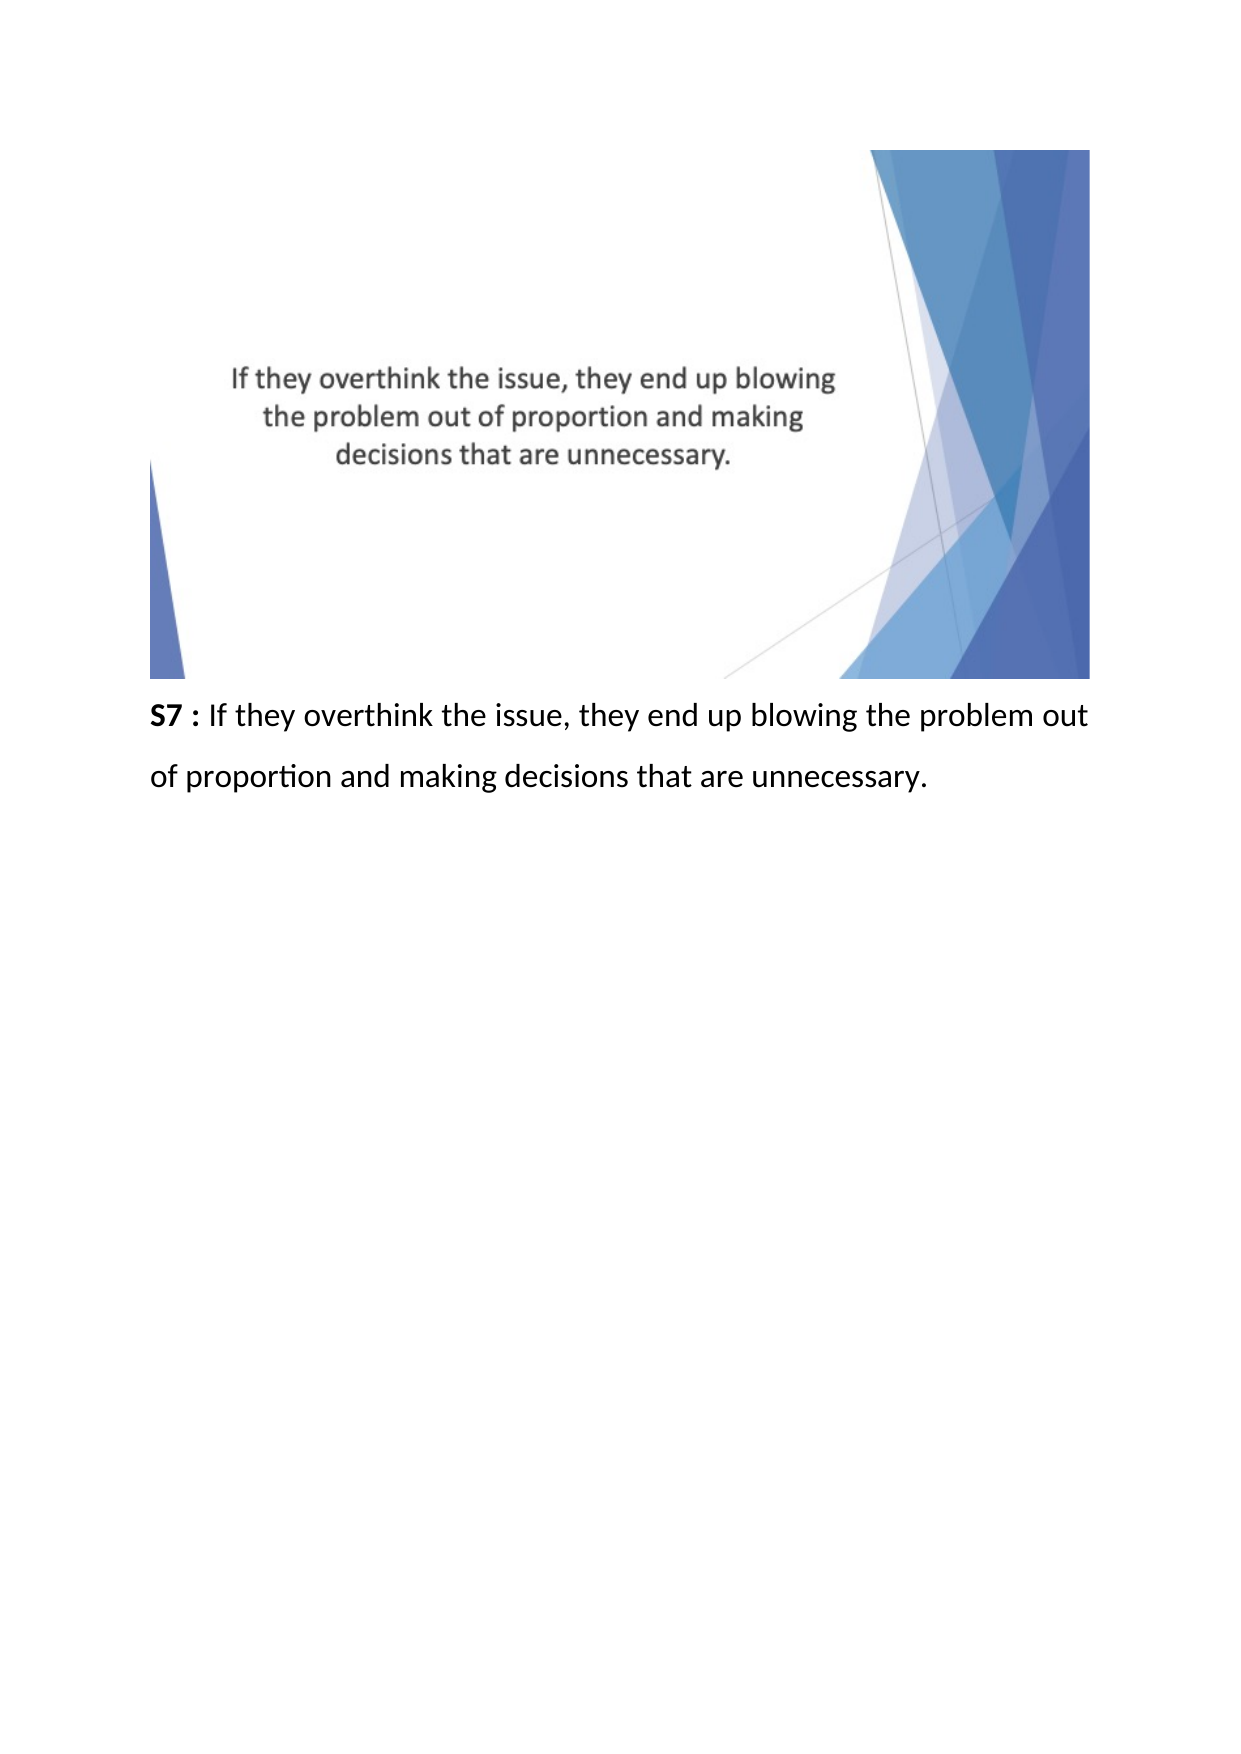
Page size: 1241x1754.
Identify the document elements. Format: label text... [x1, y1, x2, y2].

picture [150, 150, 1090, 679]
text S7 : If they overthink the issue, they end up blowing the problem out of proportion and making decisions that are unnecessary. [150, 694, 1090, 796]
